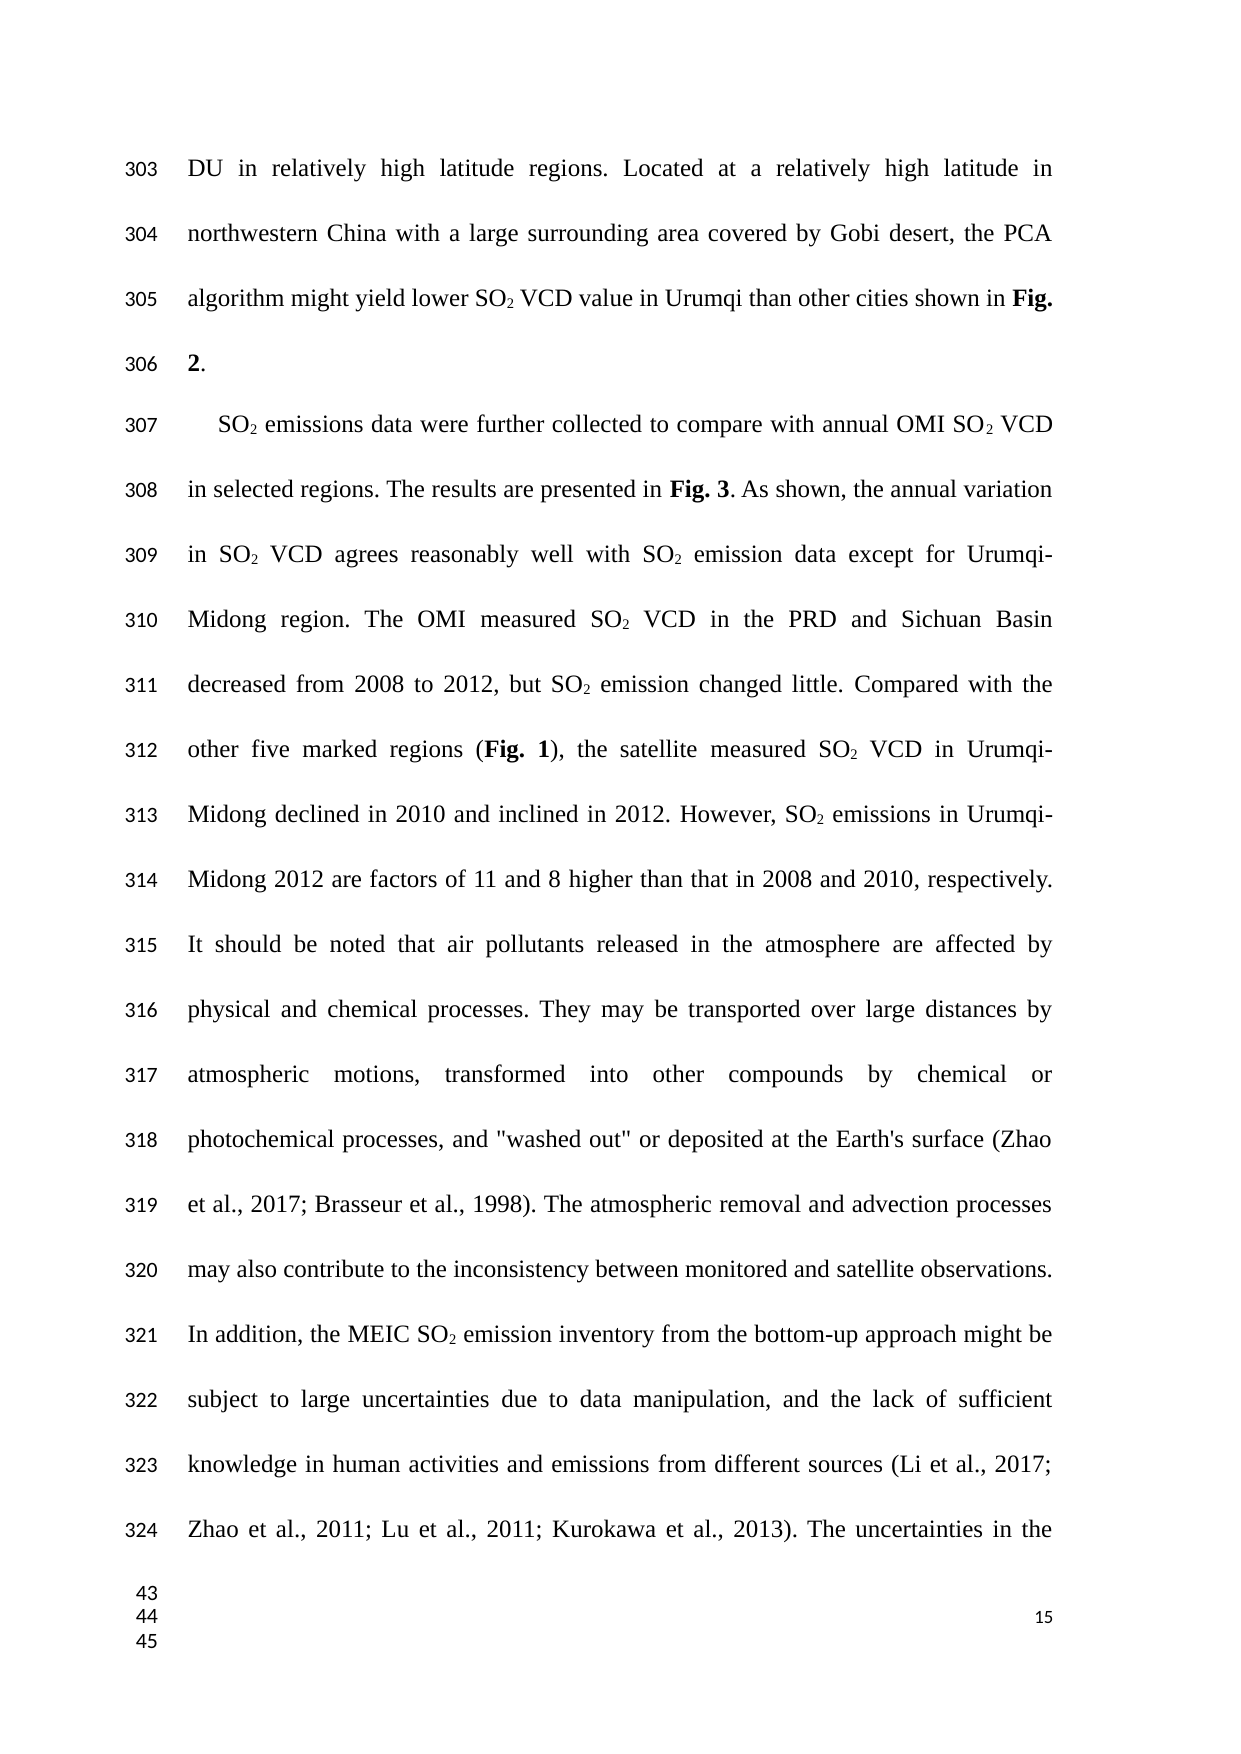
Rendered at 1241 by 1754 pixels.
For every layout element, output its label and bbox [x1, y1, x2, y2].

text [187, 407, 1053, 1545]
text [187, 151, 1053, 378]
